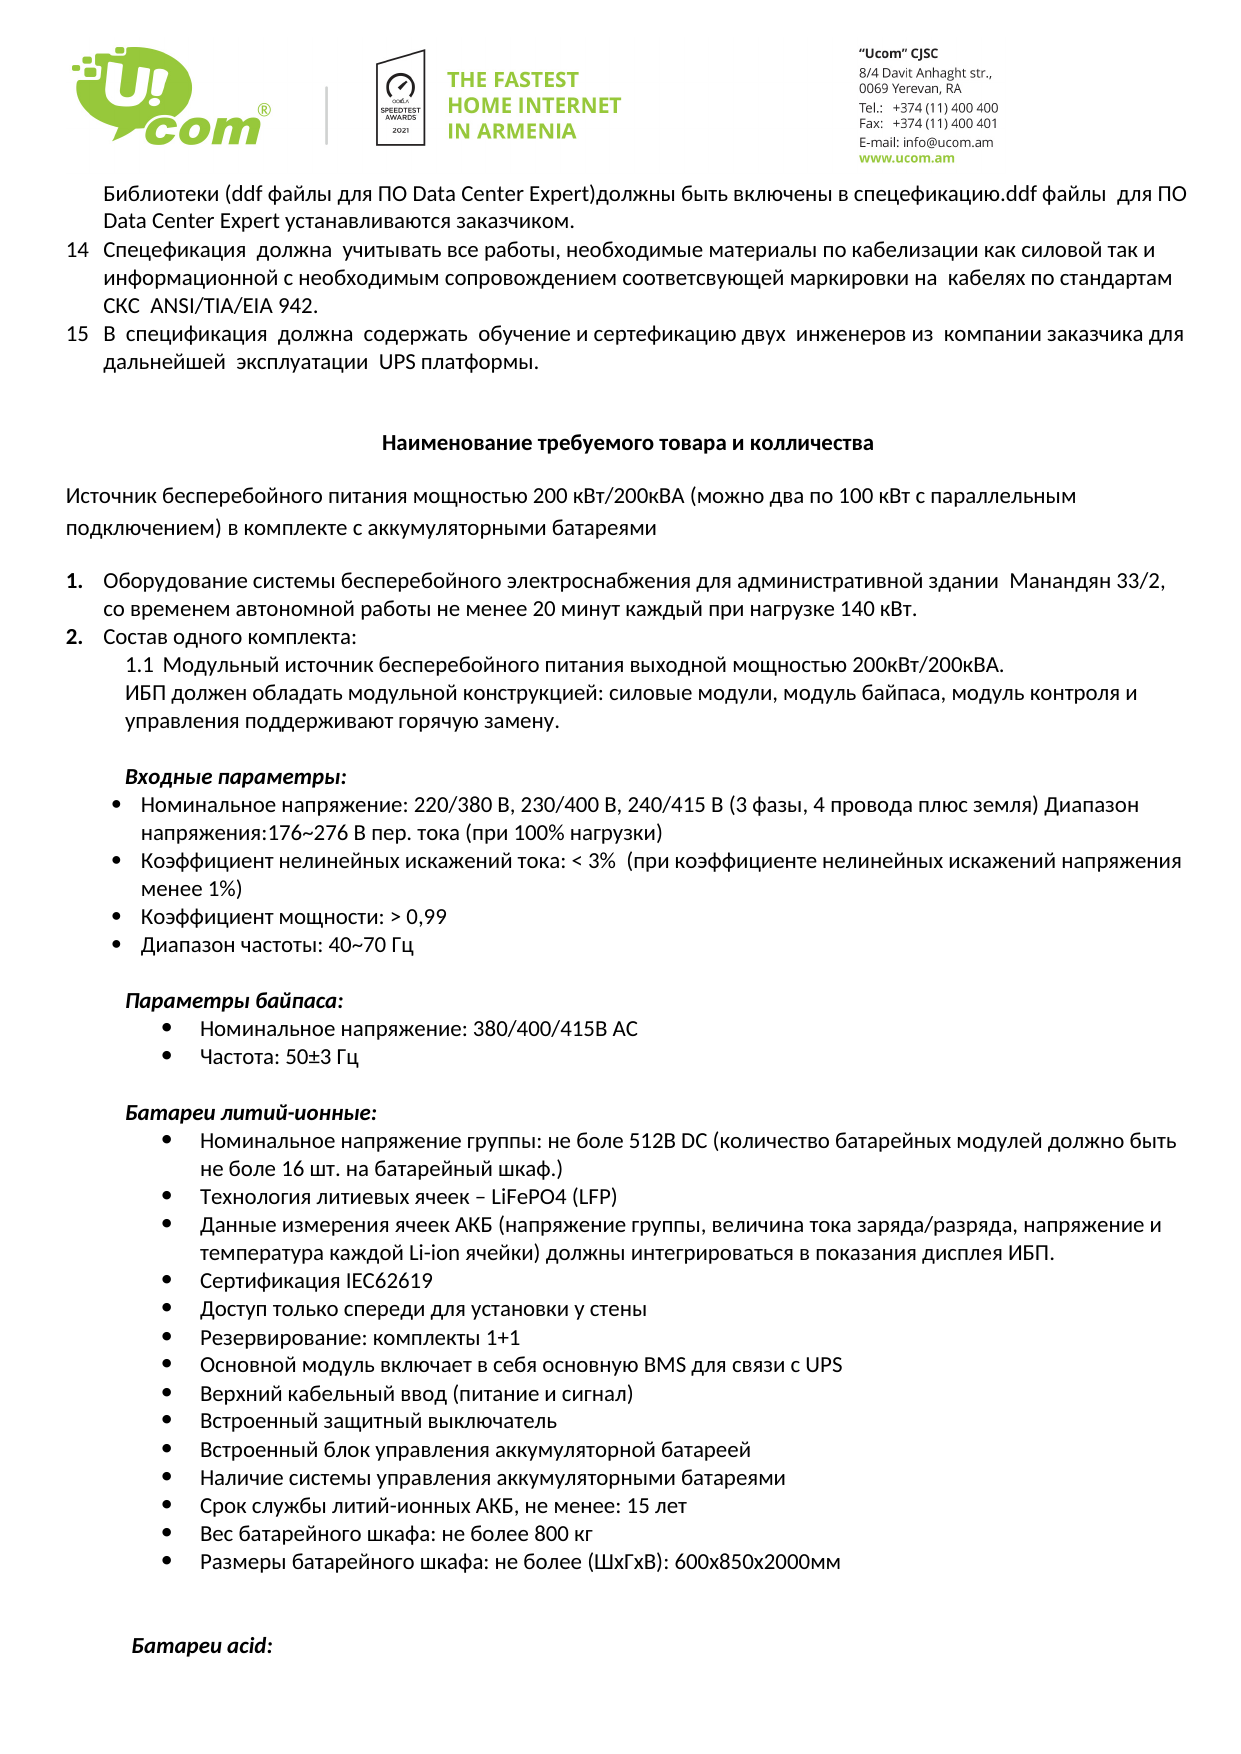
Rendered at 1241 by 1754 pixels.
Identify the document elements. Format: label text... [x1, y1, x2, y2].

list В спецификация должна содержать обучение и сертефикацию двух инженеров из компании заказчика для дальнейшей эксплуатации UPS платформы. [66, 319, 1191, 375]
list Наличие системы управления аккумуляторными батареями [162, 1463, 1191, 1491]
list Оборудование системы бесперебойного электроснабжения для административной здании Манандян 33/2, со временем автономной работы не менее 20 минут каждый при нагрузке 140 кВт. [66, 566, 1191, 622]
text Наименование требуемого товара и колличества [66, 428, 1191, 456]
list Коэффициент мощности: > 0,99 [112, 902, 1191, 930]
list Номинальное напряжение группы: не боле 512В DC (количество батарейных модулей должно быть не боле 16 шт. на батарейный шкаф.) [162, 1126, 1191, 1182]
list Срок службы литий-ионных АКБ, не менее: 15 лет [162, 1491, 1191, 1519]
list Доступ только спереди для установки у стены [162, 1294, 1191, 1323]
text Источник бесперебойного питания мощностью 200 кВт/200кВА (можно два по 100 кВт с параллельным подключением) в комплекте с аккумуляторными батареями [66, 481, 1191, 541]
text Батареи acid: [131, 1631, 1191, 1659]
list Вес батарейного шкафа: не более 800 кг [162, 1519, 1191, 1547]
list Встроенный защитный выключатель [162, 1407, 1191, 1435]
list Встроенный блок управления аккумуляторной батареей [162, 1435, 1191, 1463]
list Спецефикация должна учитывать все работы, необходимые материалы по кабелизации как силовой так и информационной с необходимым сопровождением соответсвующей маркировки на кабелях по стандартaм СКС ANSI/TIA/EIA 942. [66, 235, 1191, 319]
list Резервирование: комплекты 1+1 [162, 1323, 1191, 1351]
text ИБП должен обладать модульной конструкцией: силовые модули, модуль байпаса, модуль контроля и управления поддерживают горячую замену. [125, 678, 1191, 734]
picture [65, 37, 1006, 174]
list Размеры батарейного шкафа: не более (ШхГхВ): 600х850х2000мм [162, 1547, 1191, 1575]
list Технология литиевых ячеек – LiFePO4 (LFP) [162, 1182, 1191, 1211]
text Входные параметры: [125, 762, 1191, 790]
list Коэффициент нелинейных искажений тока: < 3% (при коэффициенте нелинейных искажений напряжения менее 1%) [112, 846, 1191, 902]
list Номинальное напряжение: 220/380 В, 230/400 В, 240/415 В (3 фазы, 4 провода плюс земля) Диапазон напряжения:176~276 В пер. тока (при 100% нагрузки) [112, 790, 1191, 846]
list Данные измерения ячеек АКБ (напряжение группы, величина тока заряда/разряда, напряжение и температура каждой Li-ion ячейки) должны интегрироваться в показания дисплея ИБП. [162, 1211, 1191, 1267]
text Параметры байпаса: [125, 986, 1191, 1014]
list Модульный источник бесперебойного питания выходной мощностью 200кВт/200кВА. [125, 650, 1191, 678]
text Батареи литий-ионные: [125, 1098, 1191, 1126]
list Состав одного комплекта: [66, 622, 1191, 650]
list Номинальное напряжение: 380/400/415В AC [162, 1014, 1191, 1042]
list Верхний кабельный ввод (питание и сигнал) [162, 1379, 1191, 1407]
list Частота: 50±3 Гц [162, 1042, 1191, 1070]
list Диапазон частоты: 40~70 Гц [112, 930, 1191, 958]
list Основной модуль включает в себя основную BMS для связи с UPS [162, 1351, 1191, 1379]
list Сертификация IEC62619 [162, 1267, 1191, 1294]
